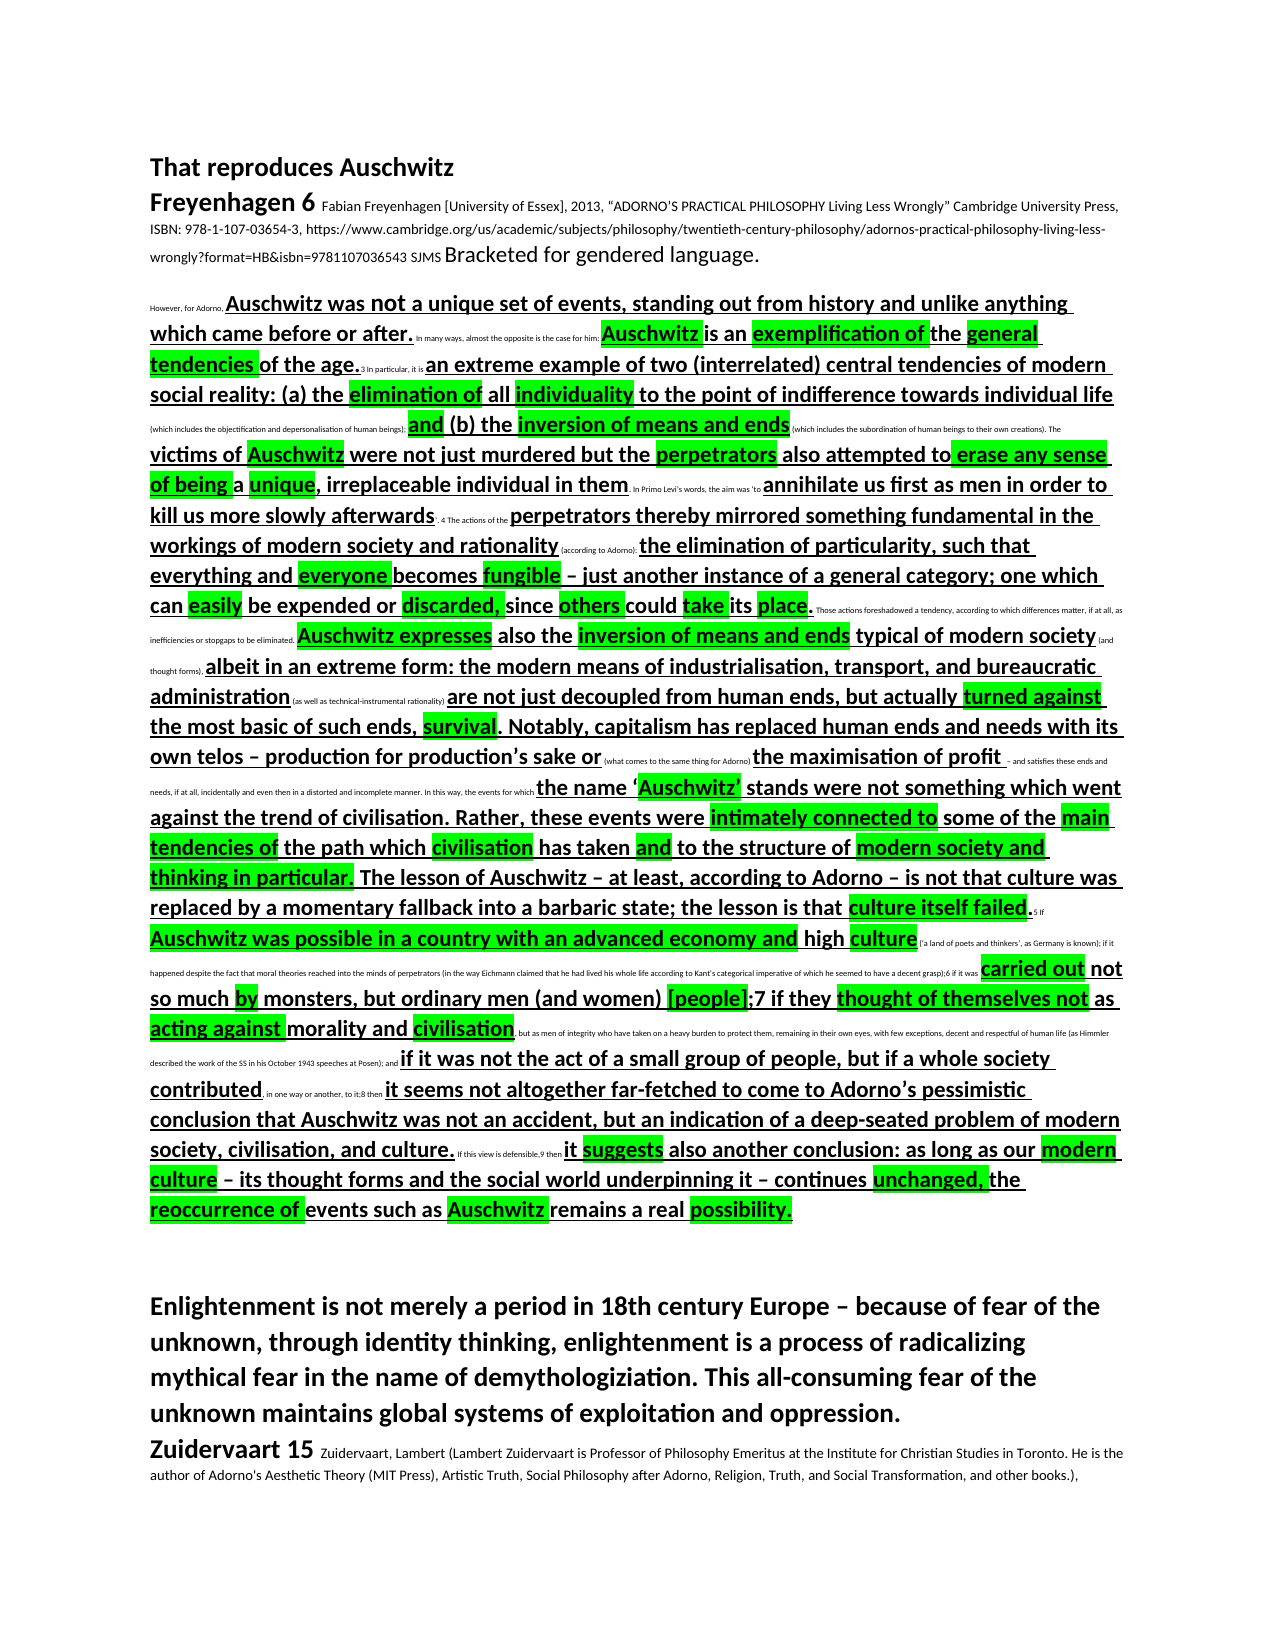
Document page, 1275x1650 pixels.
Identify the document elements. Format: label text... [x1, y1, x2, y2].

text Freyenhagen 6 Fabian Freyenhagen [University of Essex], 2013, “ADORNO’S PRACTICAL PHILOSOPHY Living Less Wrongly” Cambridge University Press, ISBN: 978-1-107-03654-3, https://www.cambridge.org/us/academic/subjects/philosophy/twentieth-century-philosophy/adornos-practical-philosophy-living-less-wrongly?format=HB&isbn=9781107036543 SJMS Bracketed for gendered language. [150, 186, 1125, 268]
subtitle Enlightenment is not merely a period in 18th century Europe – because of fear of the unknown, through identity thinking, enlightenment is a process of radicalizing mythical fear in the name of demythologiziation. This all-consuming fear of the unknown maintains global systems of exploitation and oppression. [150, 1289, 1125, 1429]
text However, for Adorno, Auschwitz was not a unique set of events, standing out from history and unlike anything which came before or after. In many ways, almost the opposite is the case for him: Auschwitz is an exemplification of the general tendencies of the age.3 In particular, it is an extreme example of two (interrelated) central tendencies of modern social reality: (a) the elimination of all individuality to the point of indifference towards individual life (which includes the objectification and depersonalisation of human beings); and (b) the inversion of means and ends (which includes the subordination of human beings to their own creations). The victims of Auschwitz were not just murdered but the perpetrators also attempted to erase any sense of being a unique, irreplaceable individual in them. In Primo Levi’s words, the aim was ‘to annihilate us first as men in order to kill us more slowly afterwards’. 4 The actions of the perpetrators thereby mirrored something fundamental in the workings of modern society and rationality (according to Adorno): the elimination of particularity, such that everything and everyone becomes fungible – just another instance of a general category; one which can easily be expended or discarded, since others could take its place. Those actions foreshadowed a tendency, according to which differences matter, if at all, as inefficiencies or stopgaps to be eliminated. Auschwitz expresses also the inversion of means and ends typical of modern society (and thought forms), albeit in an extreme form: the modern means of industrialisation, transport, and bureaucratic administration (as well as technical-instrumental rationality) are not just decoupled from human ends, but actually turned against the most basic of such ends, survival. Notably, capitalism has replaced human ends and needs with its own telos – production for production’s sake or (what comes to the same thing for Adorno) the maximisation of profit – and satisfies these ends and needs, if at all, incidentally and even then in a distorted and incomplete manner. In this way, the events for which the name ‘Auschwitz’ stands were not something which went against the trend of civilisation. Rather, these events were intimately connected to some of the main tendencies of the path which civilisation has taken and to the structure of modern society and thinking in particular. The lesson of Auschwitz – at least, according to Adorno – is not that culture was replaced by a momentary fallback into a barbaric state; the lesson is that culture itself failed.5 If Auschwitz was possible in a country with an advanced economy and high culture (‘a land of poets and thinkers’, as Germany is known); if it happened despite the fact that moral theories reached into the minds of perpetrators (in the way Eichmann claimed that he had lived his whole life according to Kant’s categorical imperative of which he seemed to have a decent grasp);6 if it was carried out not so much by monsters, but ordinary men (and women) [people];7 if they thought of themselves not as acting against morality and civilisation, but as men of integrity who have taken on a heavy burden to protect them, remaining in their own eyes, with few exceptions, decent and respectful of human life (as Himmler described the work of the SS in his October 1943 speeches at Posen); and if it was not the act of a small group of people, but if a whole society contributed, in one way or another, to it;8 then it seems not altogether far-fetched to come to Adorno’s pessimistic conclusion that Auschwitz was not an accident, but an indication of a deep-seated problem of modern society, civilisation, and culture. If this view is defensible,9 then it suggests also another conclusion: as long as our modern culture – its thought forms and the social world underpinning it – continues unchanged, the reoccurrence of events such as Auschwitz remains a real possibility. [150, 287, 1125, 1224]
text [150, 1432, 1125, 1484]
subtitle That reproduces Auschwitz [150, 150, 1125, 183]
